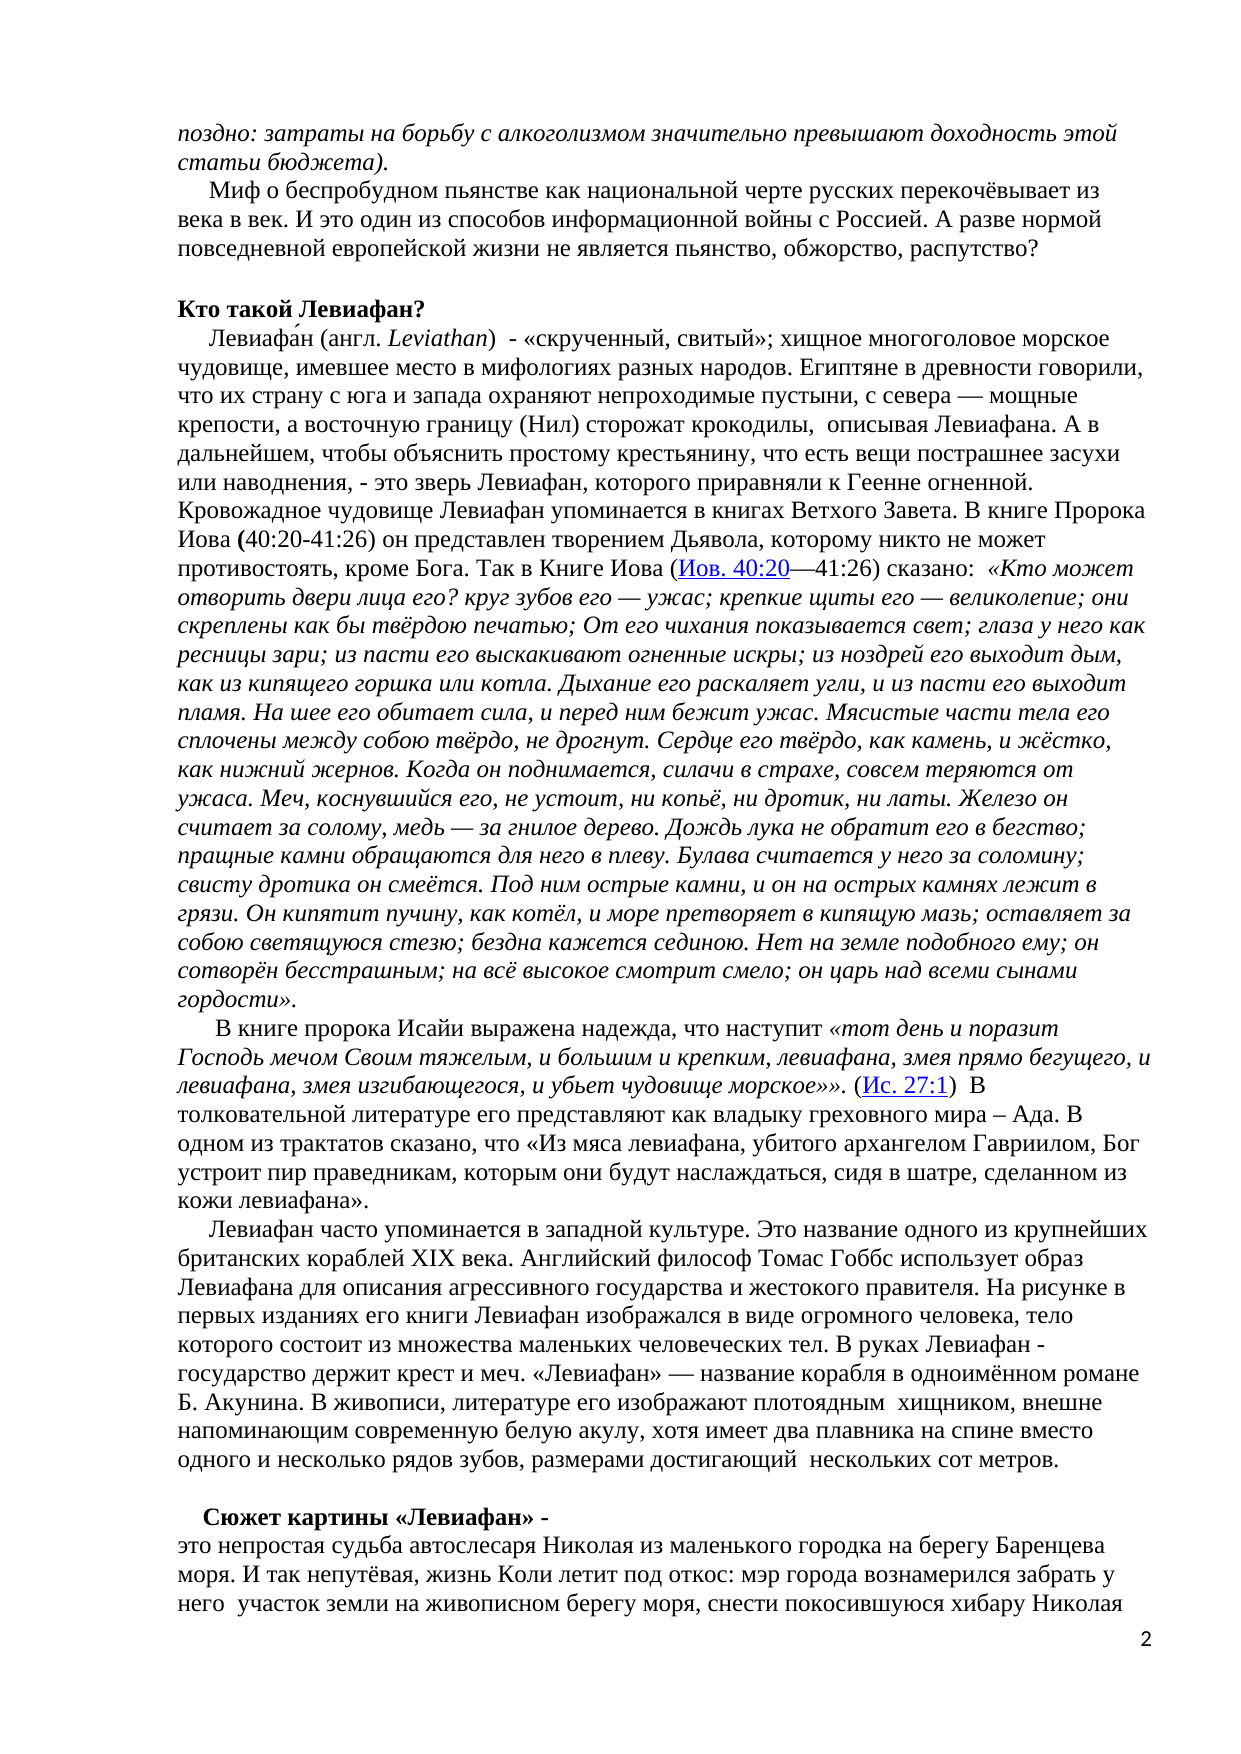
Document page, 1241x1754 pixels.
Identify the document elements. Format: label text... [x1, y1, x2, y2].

text Левиафан часто упоминается в западной культуре. Это название одного из крупнейших британских кораблей XIX века. Английский философ Томас Гоббс использует образ Левиафана для описания агрессивного государства и жестокого правителя. На рисунке в первых изданиях его книги Левиафан изображался в виде огромного человека, тело которого состоит из множества маленьких человеческих тел. В руках Левиафан -государство держит крест и меч. «Левиафан» — название корабля в одноимённом романе Б. Акунина. В живописи, литературе его изображают плотоядным хищником, внешне напоминающим современную белую акулу, хотя имеет два плавника на спине вместо одного и несколько рядов зубов, размерами достигающий нескольких сот метров. [177, 1214, 1152, 1473]
subtitle Левиафа́н (англ. Leviathan) - «скрученный, свитый»; хищное многоголовое морское чудовище, имевшее место в мифологиях разных народов. Египтяне в древности говорили, что их страну с юга и запада охраняют непроходимые пустыни, с севера — мощные крепости, а восточную границу (Нил) сторожат крокодилы, описывая Левиафана. А в дальнейшем, чтобы объяснить простому крестьянину, что есть вещи пострашнее засухи или наводнения, - это зверь Левиафан, которого приравняли к Геенне огненной. [177, 323, 1152, 496]
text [177, 118, 1152, 176]
text Кровожадное чудовище Левиафан упоминается в книгах Ветхого Завета. В книге Пророка Иова (40:20-41:26) он представлен творением Дьявола, которому никто не может противостоять, кроме Бога. Так в Книге Иова (Иов. 40:20—41:26) сказано: «Кто может отворить двери лица его? круг зубов его — ужас; крепкие щиты его — великолепие; они скреплены как бы твёрдою печатью; От его чихания показывается свет; глаза у него как ресницы зари; из пасти его выскакивают огненные искры; из ноздрей его выходит дым, как из кипящего горшка или котла. Дыхание его раскаляет угли, и из пасти его выходит пламя. На шее его обитает сила, и перед ним бежит ужас. Мясистые части тела его сплочены между собою твёрдо, не дрогнут. Сердце его твёрдо, как камень, и жёстко, как нижний жернов. Когда он поднимается, силачи в страхе, совсем теряются от ужаса. Меч, коснувшийся его, не устоит, ни копьё, ни дротик, ни латы. Железо он считает за солому, медь — за гнилое дерево. Дождь лука не обратит его в бегство; пращные камни обращаются для него в плеву. Булава считается у него за соломину; свисту дротика он смеётся. Под ним острые камни, и он на острых камнях лежит в грязи. Он кипятит пучину, как котёл, и море претворяет в кипящую мазь; оставляет за собою светящуюся стезю; бездна кажется сединою. Нет на земле подобного ему; он сотворён бесстрашным; на всё высокое смотрит смело; он царь над всеми сынами гордости». [177, 496, 1152, 1013]
text В книге пророка Исайи выражена надежда, что наступит «тот день и поразит Господь мечом Своим тяжелым, и большим и крепким, левиафана, змея прямо бегущего, и левиафана, змея изгибающегося, и убьет чудовище морское»». (Ис. 27:1) В толковательной литературе его представляют как владыку греховного мира – Ада. В одном из трактатов сказано, что «Из мяса левиафана, убитого архангелом Гавриилом, Бог устроит пир праведникам, которым они будут наслаждаться, сидя в шатре, сделанном из кожи левиафана». [177, 1013, 1152, 1214]
text Сюжет картины «Левиафан» - [177, 1502, 1152, 1531]
subtitle Кто такой Левиафан? [177, 294, 1152, 323]
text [177, 1531, 1152, 1617]
text Миф о беспробудном пьянстве как национальной черте русских перекочёвывает из века в век. И это один из способов информационной войны с Россией. А разве нормой повседневной европейской жизни не является пьянство, обжорство, распутство? [177, 176, 1152, 262]
